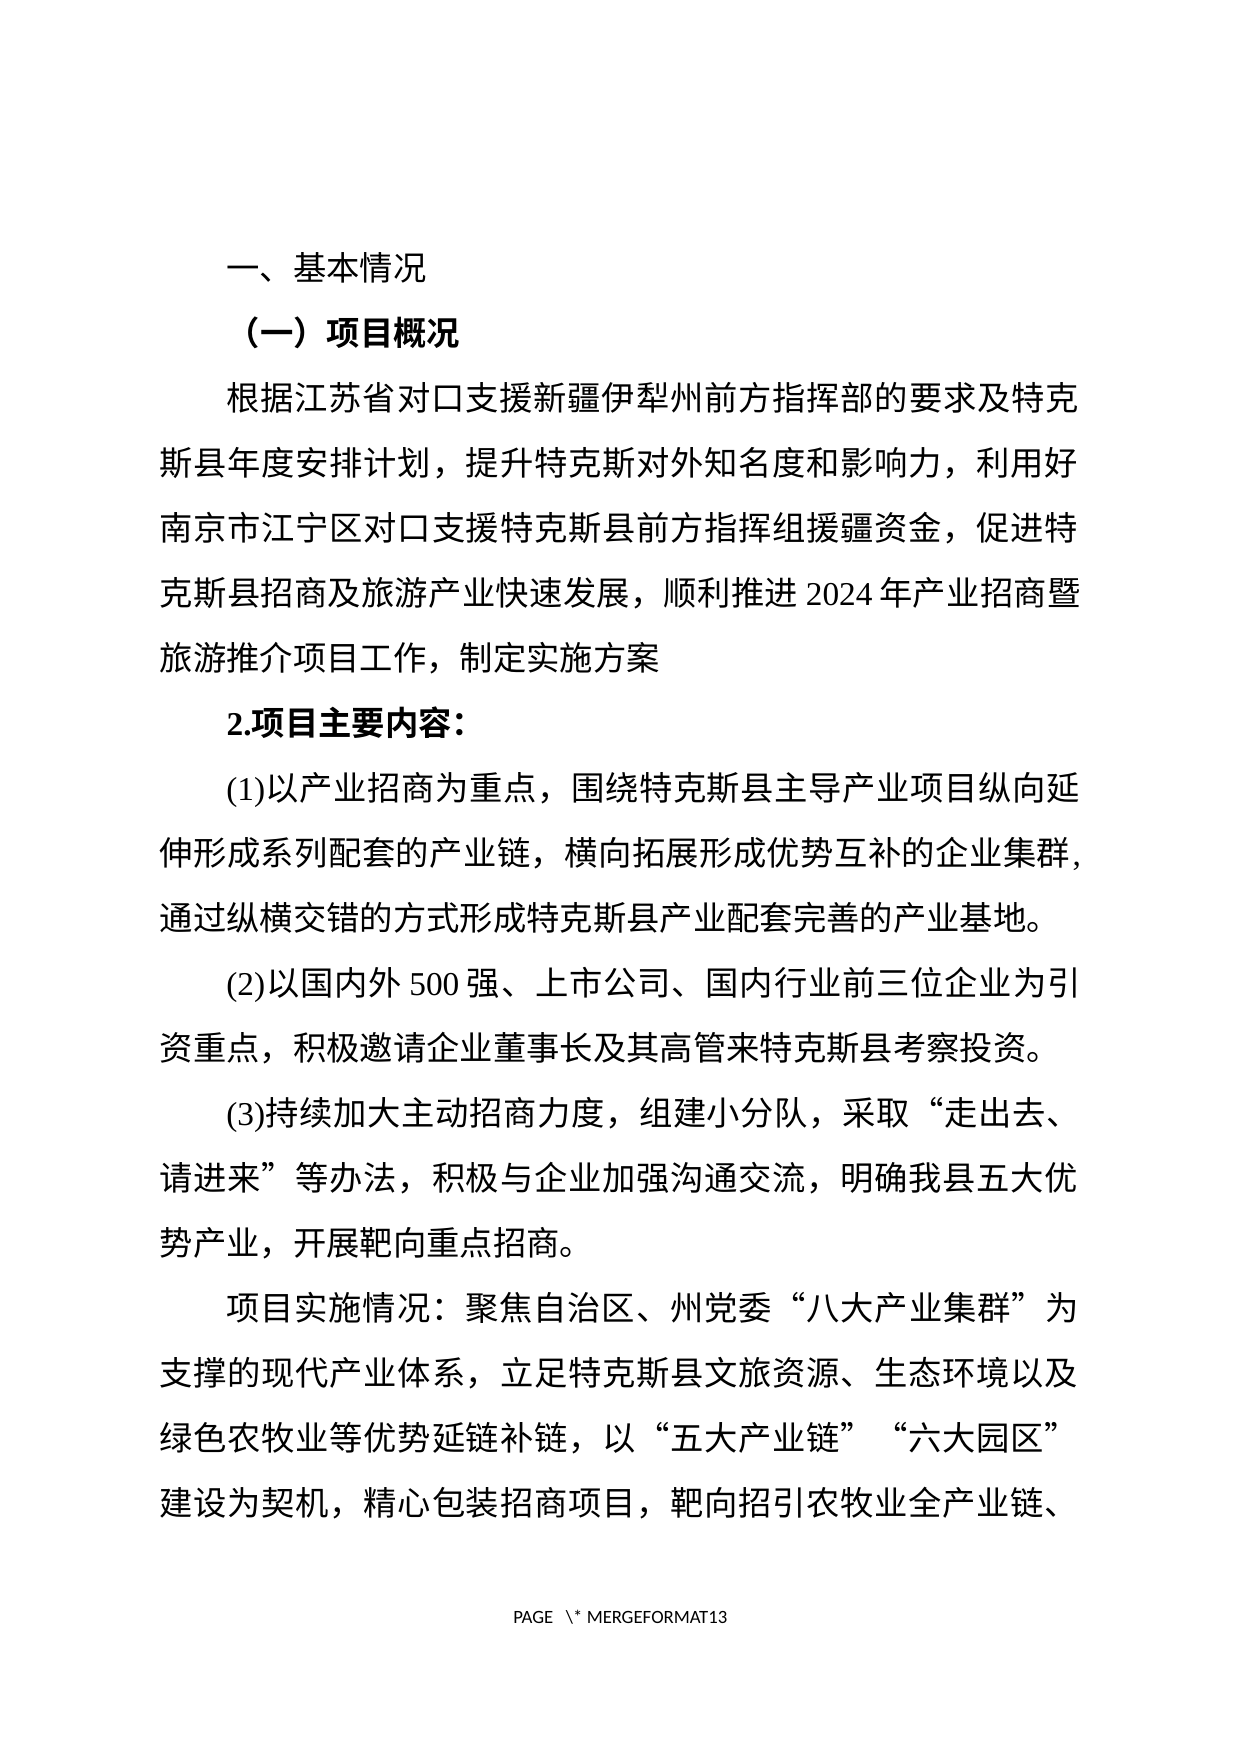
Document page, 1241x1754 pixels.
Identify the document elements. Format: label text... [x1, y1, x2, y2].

text （一）项目概况 [159, 298, 1081, 363]
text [159, 1273, 1081, 1533]
text (1)以产业招商为重点，围绕特克斯县主导产业项目纵向延伸形成系列配套的产业链，横向拓展形成优势互补的企业集群,通过纵横交错的方式形成特克斯县产业配套完善的产业基地。 [159, 753, 1081, 948]
text (2)以国内外500强、上市公司、国内行业前三位企业为引资重点，积极邀请企业董事长及其高管来特克斯县考察投资。 [159, 948, 1081, 1078]
text 根据江苏省对口支援新疆伊犁州前方指挥部的要求及特克斯县年度安排计划，提升特克斯对外知名度和影响力，利用好南京市江宁区对口支援特克斯县前方指挥组援疆资金，促进特克斯县招商及旅游产业快速发展，顺利推进2024年产业招商暨旅游推介项目工作，制定实施方案 [159, 363, 1081, 688]
text 一、基本情况 [159, 233, 1081, 298]
text (3)持续加大主动招商力度，组建小分队，采取“走出去、请进来”等办法，积极与企业加强沟通交流，明确我县五大优势产业，开展靶向重点招商。 [159, 1078, 1081, 1273]
title 2.项目主要内容： [159, 688, 1081, 753]
